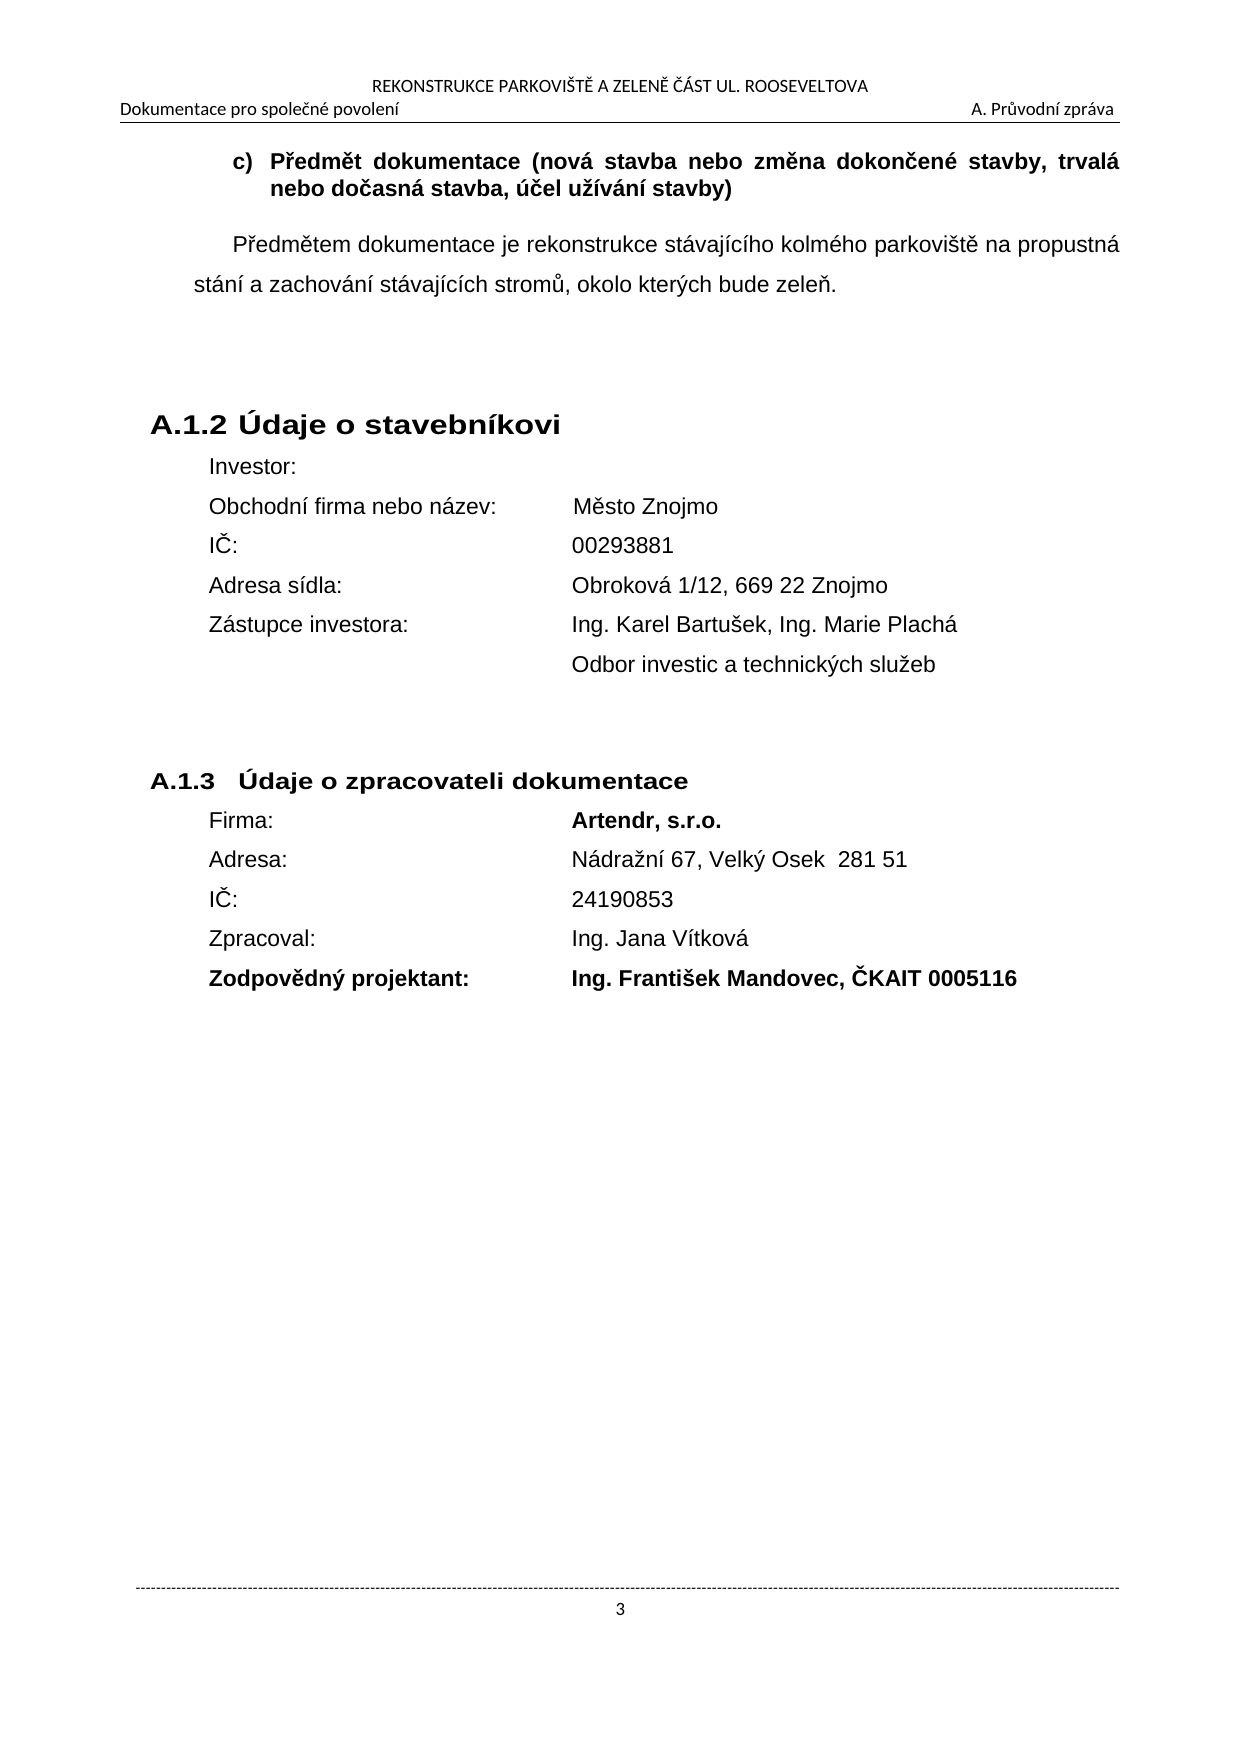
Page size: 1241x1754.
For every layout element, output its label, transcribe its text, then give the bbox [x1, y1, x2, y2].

text Firma: Artendr, s.r.o. [120, 807, 1120, 833]
text Zástupce investora: Ing. Karel Bartušek, Ing. Marie Plachá [132, 611, 1120, 637]
text IČ: 00293881 [209, 532, 1120, 558]
text Zpracoval: Ing. Jana Vítková [120, 925, 1120, 951]
text Obchodní firma nebo název: Město Znojmo [209, 493, 1120, 519]
subtitle Předmět dokumentace (nová stavba nebo změna dokončené stavby, trvalá nebo dočasná stavba, účel užívání stavby) [232, 148, 1120, 201]
text IČ: 24190853 [120, 886, 1120, 912]
text Zodpovědný projektant: Ing. František Mandovec, ČKAIT 0005116 [120, 964, 1120, 991]
subtitle Údaje o zpracovateli dokumentace [149, 768, 1120, 794]
text Adresa sídla: Obroková 1/12, 669 22 Znojmo [209, 572, 1120, 598]
text Adresa: Nádražní 67, Velký Osek 281 51 [120, 846, 1120, 872]
text Investor: [209, 453, 1120, 479]
text Odbor investic a technických služeb [209, 651, 1120, 677]
text Předmětem dokumentace je rekonstrukce stávajícího kolmého parkoviště na propustná stání a zachování stávajících stromů, okolo kterých bude zeleň. [194, 231, 1120, 297]
subtitle Údaje o stavebníkovi [149, 409, 1120, 441]
